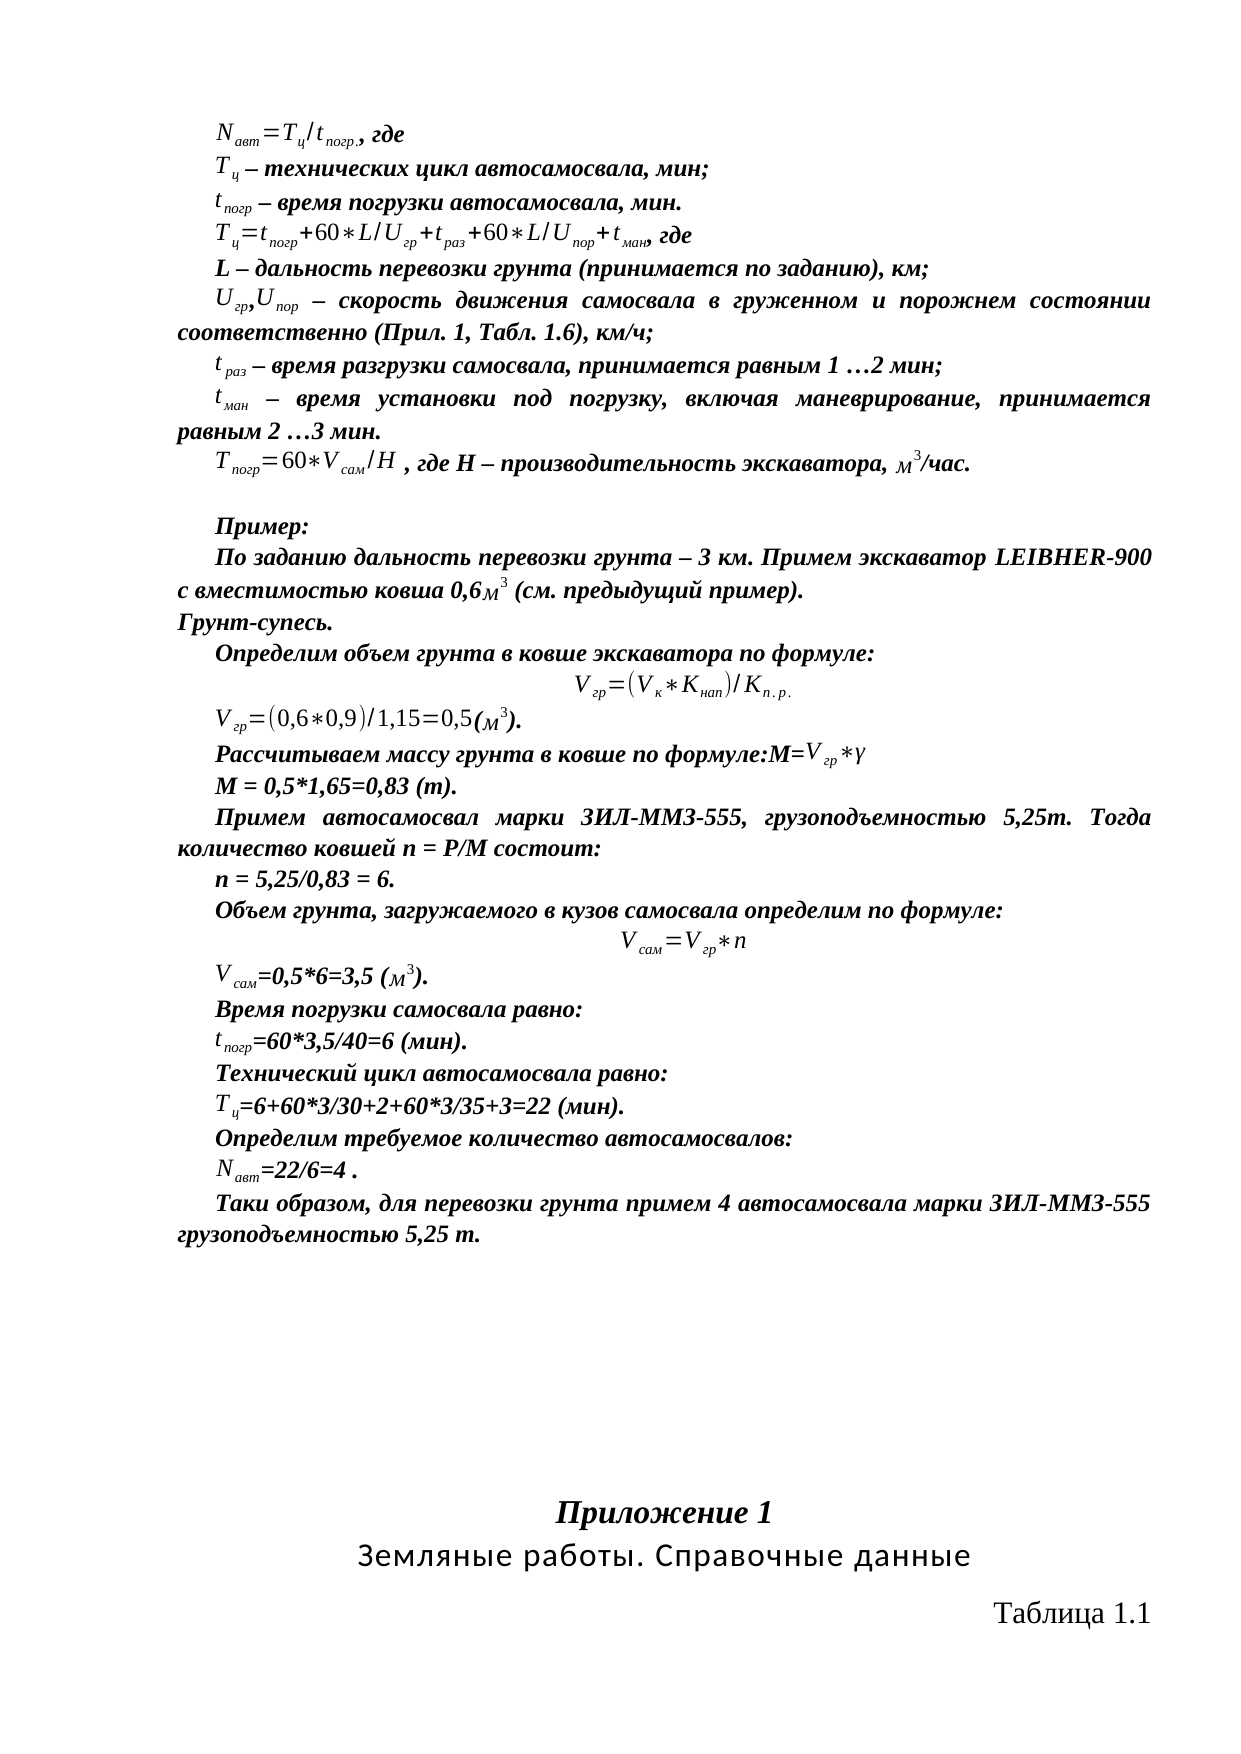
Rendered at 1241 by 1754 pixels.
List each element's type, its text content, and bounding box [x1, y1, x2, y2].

text , – скорость движения самосвала в груженном и порожнем состоянии соответственно (Прил. 1, Табл. 1.6), км/ч; [177, 284, 1152, 346]
text n = 5,25/0,83 = 6. [177, 864, 1152, 893]
text Определим требуемое количество автосамосвалов: [177, 1123, 1152, 1152]
text =22/6=4 . [177, 1154, 1152, 1186]
subtitle Приложение 1 [177, 1492, 1152, 1531]
text – время установки под погрузку, включая маневрирование, принимается равным 2 …3 мин. [177, 382, 1152, 444]
text Технический цикл автосамосвала равно: [177, 1058, 1152, 1087]
text M = 0,5*1,65=0,83 (т). [177, 771, 1152, 800]
text Рассчитываем массу грунта в ковше по формуле:М= [177, 738, 1152, 769]
text Грунт-супесь. [177, 607, 1152, 636]
text , где [177, 219, 1152, 250]
text – время разгрузки самосвала, принимается равным 1 …2 мин; [177, 348, 1152, 380]
text Примем автосамосвал марки ЗИЛ-ММЗ-555, грузоподъемностью 5,25т. Тогда количество ковшей n = Р/М состоит: [177, 802, 1152, 862]
text , где Н – производительность экскаватора, /час. [177, 447, 1152, 478]
text – технических цикл автосамосвала, мин; [177, 152, 1152, 183]
text Объем грунта, загружаемого в кузов самосвала определим по формуле: [177, 895, 1152, 924]
text =0,5*6=3,5 (). [177, 960, 1152, 991]
subtitle Земляные работы. Справочные данные [177, 1533, 1152, 1574]
text Время погрузки самосвала равно: [177, 994, 1152, 1022]
text Таки образом, для перевозки грунта примем 4 автосамосвала марки ЗИЛ-ММЗ-555 грузоподъемностью 5,25 т. [177, 1188, 1152, 1248]
text , где [177, 118, 1152, 149]
text Пример: [177, 511, 1152, 540]
text (). [177, 703, 1152, 735]
text – время погрузки автосамосвала, мин. [177, 185, 1152, 217]
text =6+60*3/30+2+60*3/35+3=22 (мин). [177, 1089, 1152, 1121]
text Таблица 1.1 [177, 1594, 1152, 1630]
text =60*3,5/40=6 (мин). [177, 1025, 1152, 1056]
text L – дальность перевозки грунта (принимается по заданию), км; [177, 253, 1152, 281]
text Определим объем грунта в ковше экскаватора по формуле: [177, 638, 1152, 667]
text По заданию дальность перевозки грунта – 3 км. Примем экскаватор LEIBHER-900 с вместимостью ковша 0,6 (см. предыдущий пример). [177, 542, 1152, 605]
